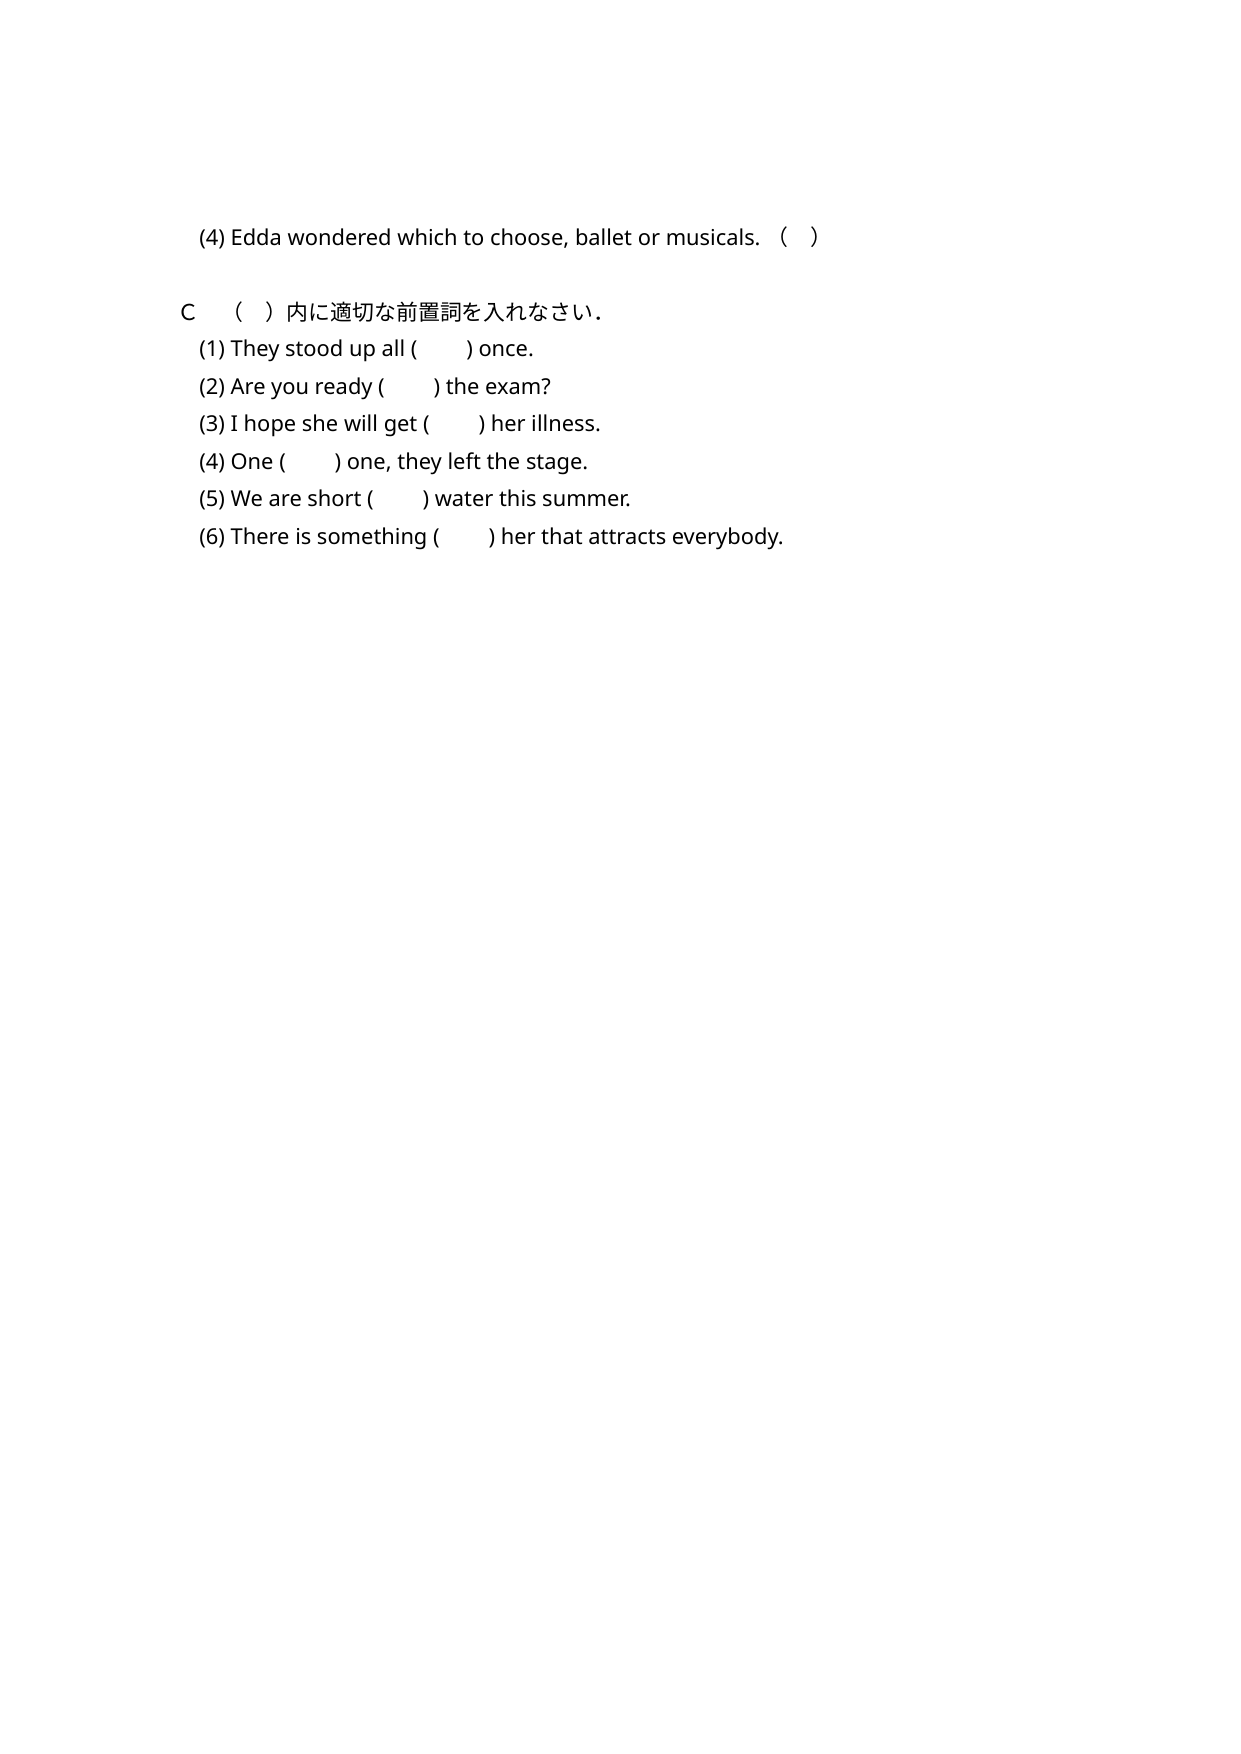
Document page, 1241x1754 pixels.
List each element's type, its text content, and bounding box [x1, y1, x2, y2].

text (3) I hope she will get ( ) her illness. [177, 404, 1063, 442]
text (6) There is something ( ) her that attracts everybody. [177, 517, 1063, 554]
text (4) Edda wondered which to choose, ballet or musicals. （ ） [177, 217, 1063, 254]
text (2) Are you ready ( ) the exam? [177, 367, 1063, 404]
text (5) We are short ( ) water this summer. [177, 479, 1063, 517]
text (1) They stood up all ( ) once. [177, 329, 1063, 367]
text Ｃ （ ）内に適切な前置詞を入れなさい． [177, 292, 1063, 329]
text (4) One ( ) one, they left the stage. [177, 442, 1063, 479]
